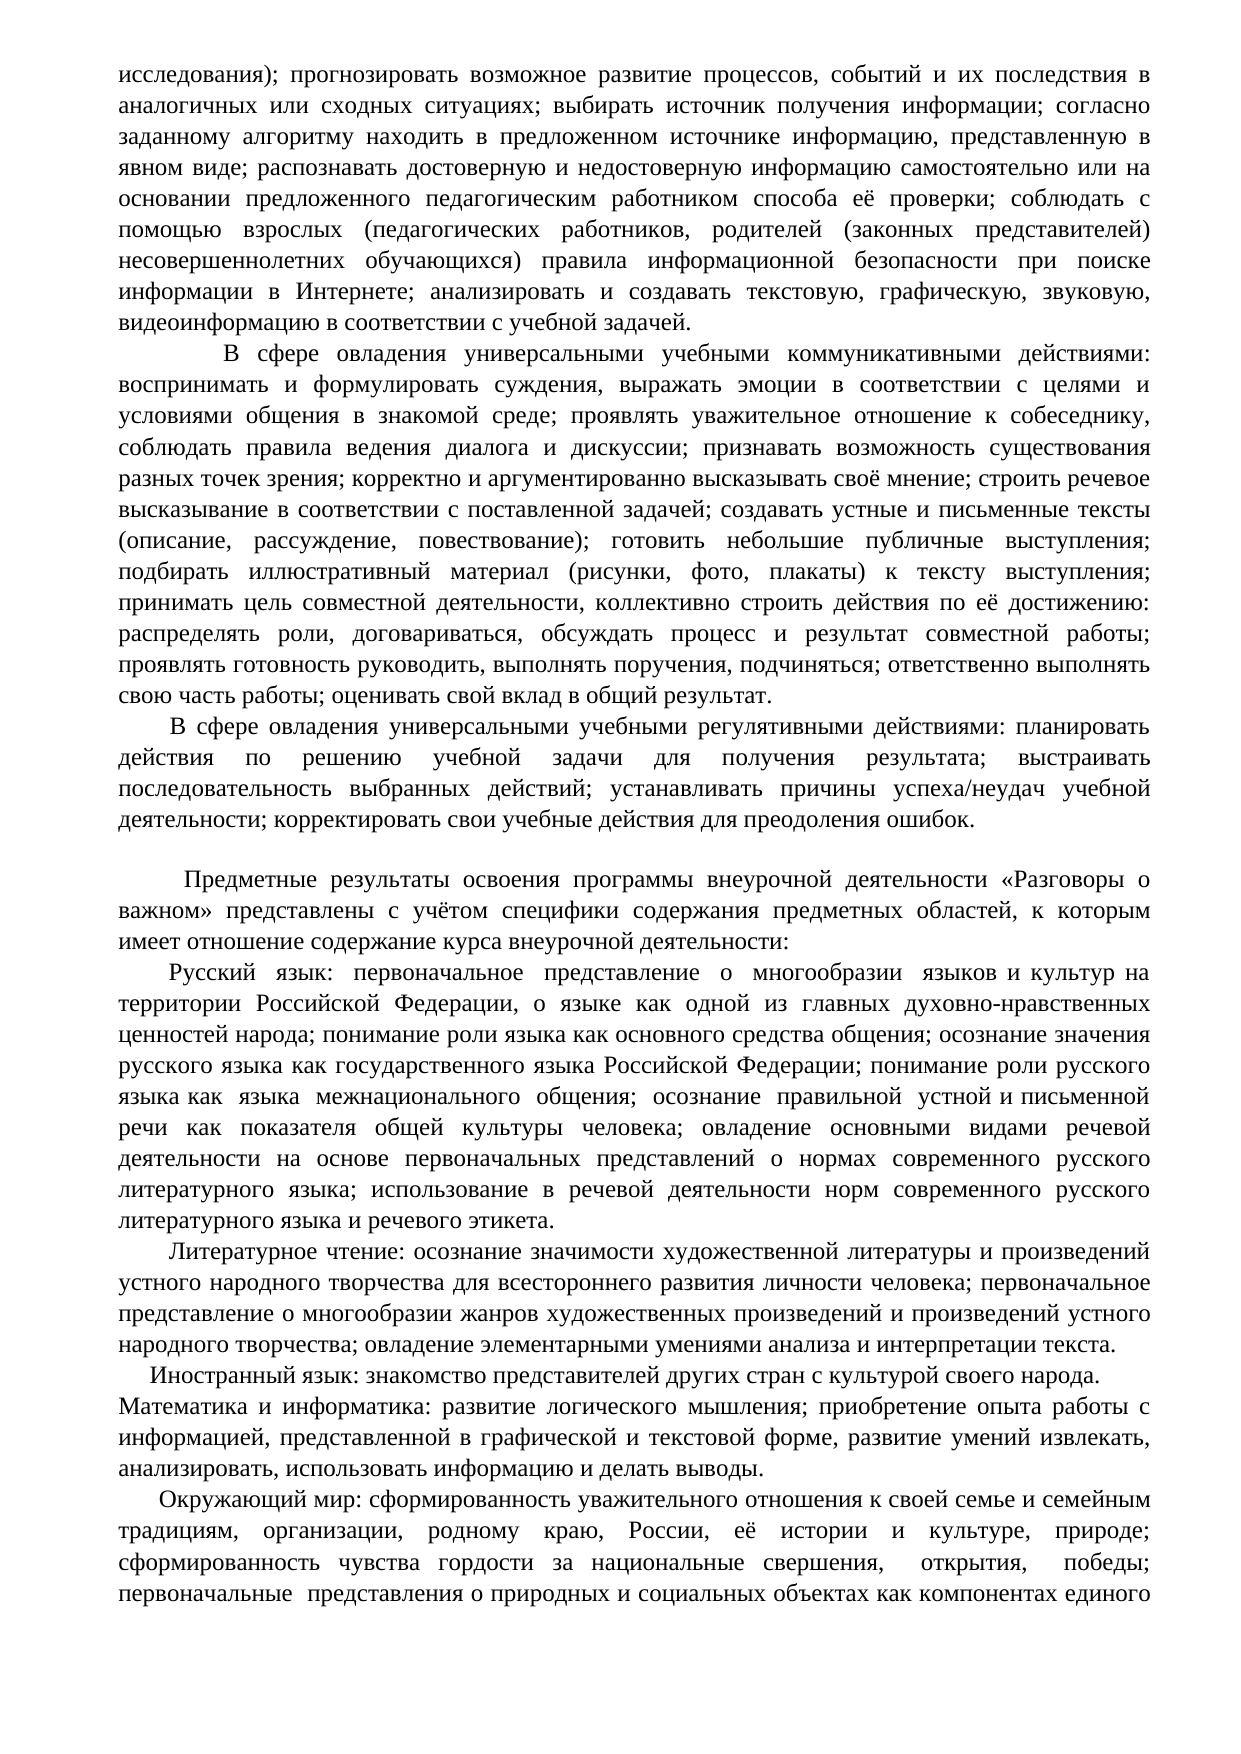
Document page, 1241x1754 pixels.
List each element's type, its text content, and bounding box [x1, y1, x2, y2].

text Литературное чтение: осознание значимости художественной литературы и произведений устного народного творчества для всестороннего развития личности человека; первоначальное представление о многообразии жанров художественных произведений и произведений устного народного творчества; овладение элементарными умениями анализа и интерпретации текста. [118, 1236, 1152, 1358]
text В сфере овладения универсальными учебными регулятивными действиями: планировать действия по решению учебной задачи для получения результата; выстраивать последовательность выбранных действий; устанавливать причины успеха/неудач учебной деятельности; корректировать свои учебные действия для преодоления ошибок. [118, 711, 1152, 833]
text Предметные результаты освоения программы внеурочной деятельности «Разговоры о важном» представлены с учётом специфики содержания предметных областей, к которым имеет отношение содержание курса внеурочной деятельности: [118, 864, 1152, 954]
text В сфере овладения универсальными учебными коммуникативными действиями: воспринимать и формулировать суждения, выражать эмоции в соответствии с целями и условиями общения в знакомой среде; проявлять уважительное отношение к собеседнику, соблюдать правила ведения диалога и дискуссии; признавать возможность существования разных точек зрения; корректно и аргументированно высказывать своё мнение; строить речевое высказывание в соответствии с поставленной задачей; создавать устные и письменные тексты (описание, рассуждение, повествование); готовить небольшие публичные выступления; подбирать иллюстративный материал (рисунки, фото, плакаты) к тексту выступления; принимать цель совместной деятельности, коллективно строить действия по её достижению: распределять роли, договариваться, обсуждать процесс и результат совместной работы; проявлять готовность руководить, выполнять поручения, подчиняться; ответственно выполнять свою часть работы; оценивать свой вклад в общий результат. [118, 338, 1152, 709]
text Математика и информатика: развитие логического мышления; приобретение опыта работы с информацией, представленной в графической и текстовой форме, развитие умений извлекать, анализировать, использовать информацию и делать выводы. [118, 1391, 1152, 1482]
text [118, 59, 1152, 336]
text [118, 1484, 1152, 1606]
text Русский язык: первоначальное представление о многообразии языков и культур на территории Российской Федерации, о языке как одной из главных духовно-нравственных ценностей народа; понимание роли языка как основного средства общения; осознание значения русского языка как государственного языка Российской Федерации; понимание роли русского языка как языка межнационального общения; осознание правильной устной и письменной речи как показателя общей культуры человека; овладение основными видами речевой деятельности на основе первоначальных представлений о нормах современного русского литературного языка; использование в речевой деятельности норм современного русского литературного языка и речевого этикета. [118, 957, 1152, 1234]
text Иностранный язык: знакомство представителей других стран с культурой своего народа. [118, 1360, 1152, 1389]
